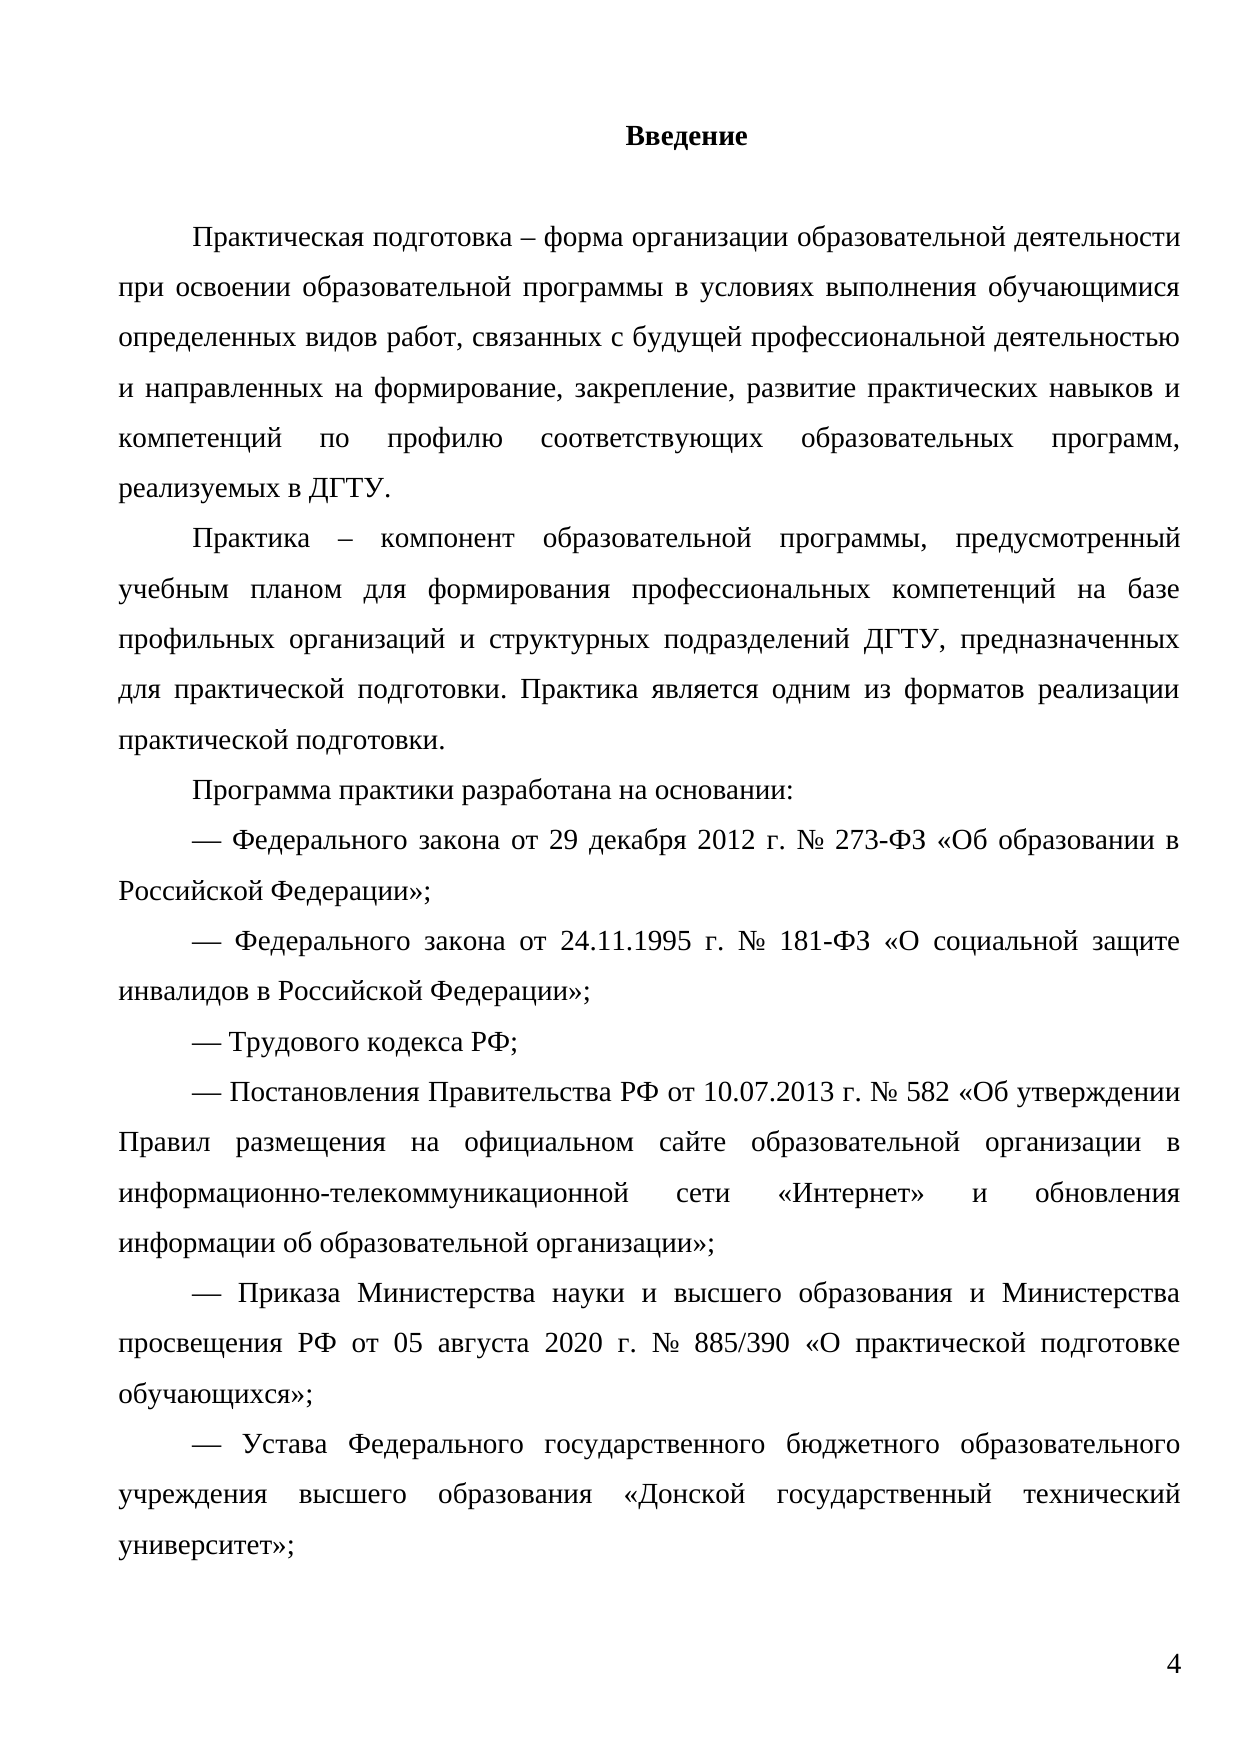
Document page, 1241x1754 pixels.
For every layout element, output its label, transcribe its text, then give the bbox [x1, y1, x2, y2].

text — Приказа Министерства науки и высшего образования и Министерства просвещения РФ от 05 августа 2020 г. № 885/390 «О практической подготовке обучающихся»; [118, 1275, 1181, 1409]
text — Федерального закона от 24.11.1995 г. № 181-ФЗ «О социальной защите инвалидов в Российской Федерации»; [118, 923, 1181, 1007]
text Введение [118, 118, 1181, 152]
text — Устава Федерального государственного бюджетного образовательного учреждения высшего образования «Донской государственный технический университет»; [118, 1426, 1181, 1560]
text Практика – компонент образовательной программы, предусмотренный учебным планом для формирования профессиональных компетенций на базе профильных организаций и структурных подразделений ДГТУ, предназначенных для практической подготовки. Практика является одним из форматов реализации практической подготовки. [118, 521, 1181, 755]
text Программа практики разработана на основании: [118, 772, 1181, 806]
text — Трудового кодекса РФ; [118, 1024, 1181, 1057]
text — Постановления Правительства РФ от 10.07.2013 г. № 582 «Об утверждении Правил размещения на официальном сайте образовательной организации в информационно-телекоммуникационной сети «Интернет» и обновления информации об образовательной организации»; [118, 1074, 1181, 1258]
text — Федерального закона от 29 декабря 2012 г. № 273-ФЗ «Об образовании в Российской Федерации»; [118, 822, 1181, 906]
text Практическая подготовка – форма организации образовательной деятельности при освоении образовательной программы в условиях выполнения обучающимися определенных видов работ, связанных с будущей профессиональной деятельностью и направленных на формирование, закрепление, развитие практических навыков и компетенций по профилю соответствующих образовательных программ, реализуемых в ДГТУ. [118, 219, 1181, 504]
